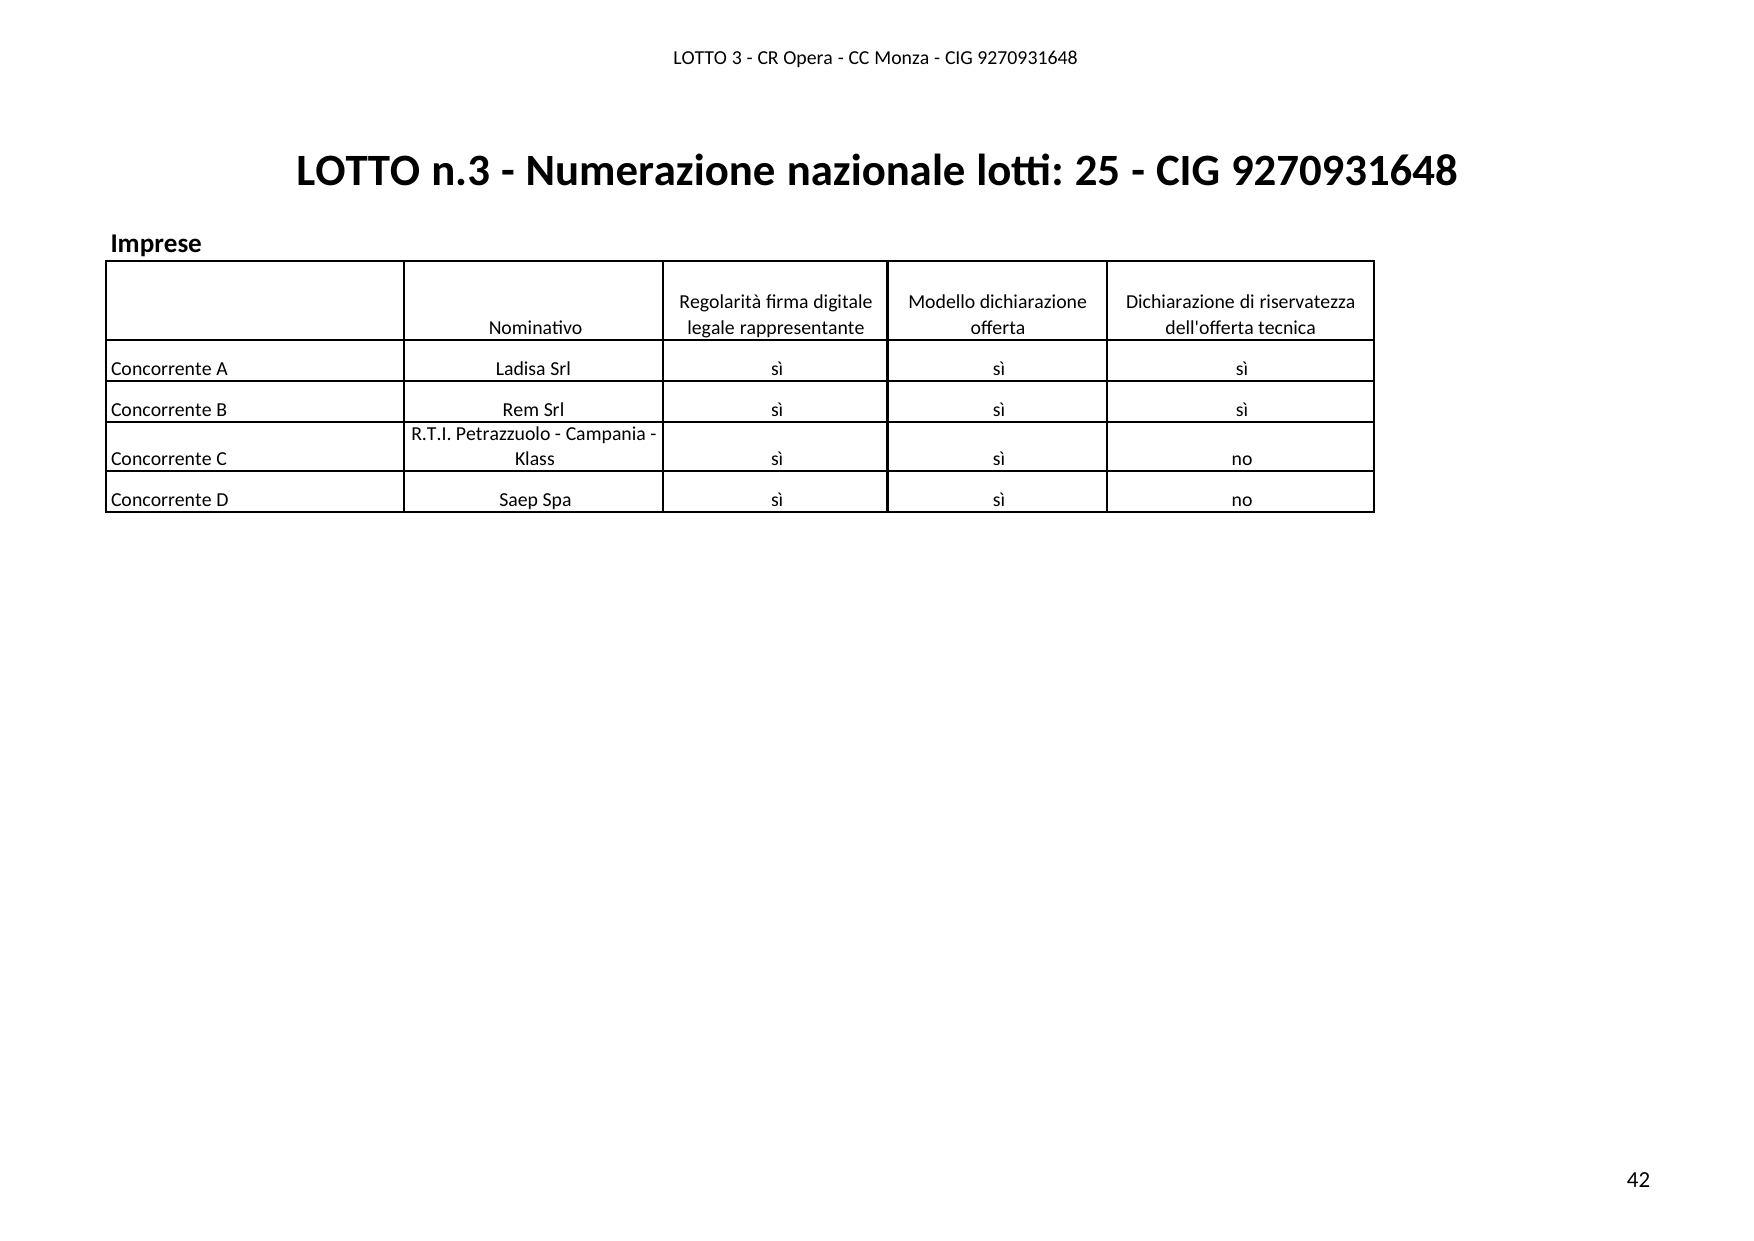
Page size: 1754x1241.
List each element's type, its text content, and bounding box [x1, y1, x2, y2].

table_cell no [1108, 423, 1373, 470]
table_header Modello dichiarazione offerta [889, 262, 1106, 339]
table_header [107, 262, 403, 339]
table_cell Concorrente D [107, 472, 403, 511]
table_cell sì [1108, 341, 1373, 380]
table_cell sì [889, 423, 1106, 470]
table_cell R.T.I. Petrazzuolo - Campania - Klass [405, 423, 662, 470]
table_cell sì [889, 382, 1106, 421]
table_cell no [1108, 472, 1373, 511]
table_cell Saep Spa [405, 472, 662, 511]
subtitle LOTTO n.3 - Numerazione nazionale lotti: 25 - CIG 9270931648 [275, 142, 1479, 197]
table_header Nominativo [405, 262, 662, 339]
table_cell sì [1108, 382, 1373, 421]
table_cell Ladisa Srl [405, 341, 662, 380]
table_cell sì [664, 341, 886, 380]
table_cell sì [664, 472, 886, 511]
table_cell Concorrente C [107, 423, 403, 470]
table_header Regolarità firma digitale legale rappresentante [664, 262, 886, 339]
table_cell sì [889, 472, 1106, 511]
table_cell Concorrente A [107, 341, 403, 380]
table_cell sì [664, 382, 886, 421]
table_header Dichiarazione di riservatezza dell'offerta tecnica [1108, 262, 1373, 339]
table_cell Concorrente B [107, 382, 403, 421]
table_cell sì [889, 341, 1106, 380]
table_cell sì [664, 423, 886, 470]
table_cell Rem Srl [405, 382, 662, 421]
text Imprese [110, 226, 1656, 259]
